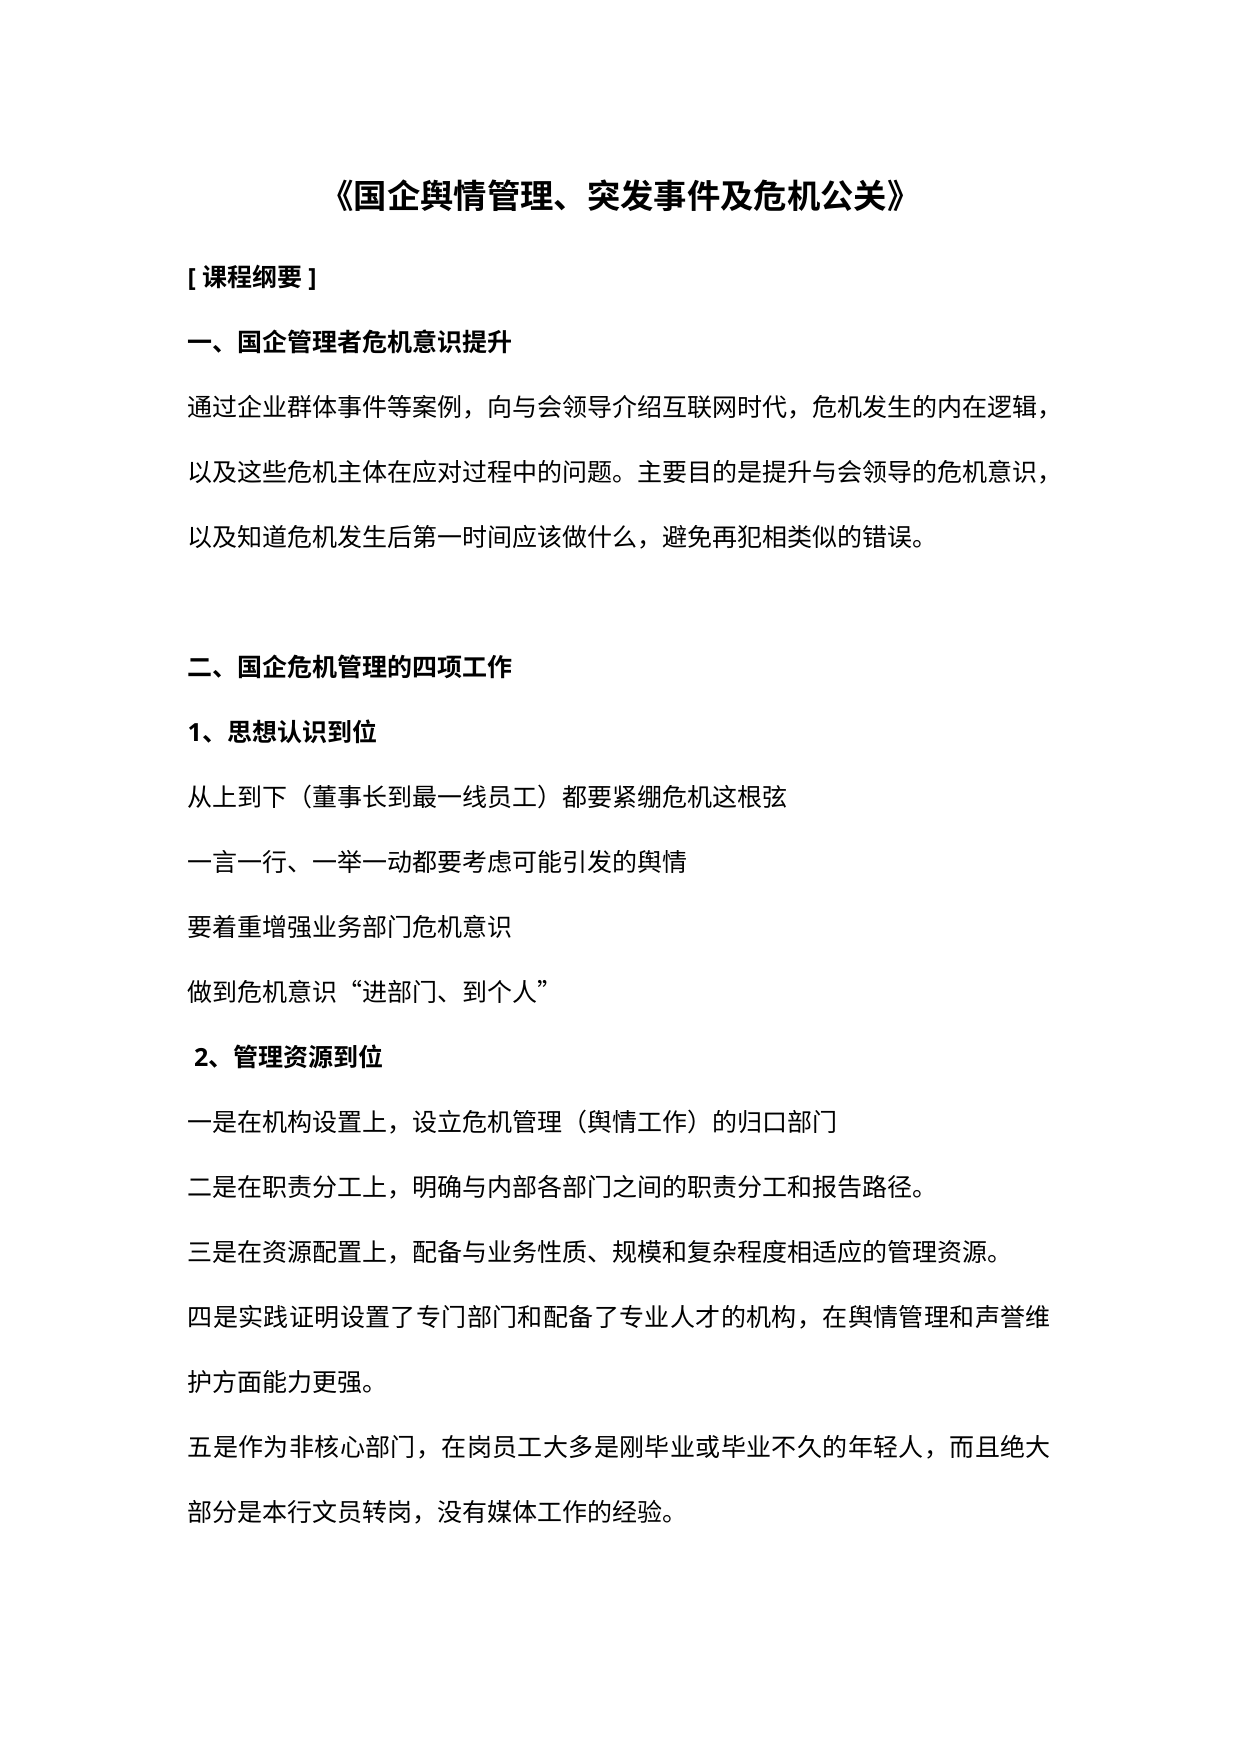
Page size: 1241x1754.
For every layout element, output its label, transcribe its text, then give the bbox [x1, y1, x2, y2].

text 《国企舆情管理、突发事件及危机公关》 [187, 162, 1053, 227]
text 要着重增强业务部门危机意识 [187, 893, 1053, 958]
text 二、国企危机管理的四项工作 [187, 633, 1053, 698]
text 从上到下（董事长到最一线员工）都要紧绷危机这根弦 [187, 763, 1053, 828]
text 二是在职责分工上，明确与内部各部门之间的职责分工和报告路径。 [187, 1153, 1053, 1218]
text 五是作为非核心部门，在岗员工大多是刚毕业或毕业不久的年轻人，而且绝大部分是本行文员转岗，没有媒体工作的经验。 [187, 1413, 1053, 1543]
text 一是在机构设置上，设立危机管理（舆情工作）的归口部门 [187, 1088, 1053, 1153]
text 1、思想认识到位 [187, 698, 1053, 763]
text [ 课程纲要 ] [187, 243, 1053, 308]
text 三是在资源配置上，配备与业务性质、规模和复杂程度相适应的管理资源。 [187, 1218, 1053, 1283]
text 一、国企管理者危机意识提升 [187, 308, 1053, 373]
text 一言一行、一举一动都要考虑可能引发的舆情 [187, 828, 1053, 893]
text 四是实践证明设置了专门部门和配备了专业人才的机构，在舆情管理和声誉维护方面能力更强。 [187, 1283, 1053, 1413]
text 2、管理资源到位 [187, 1023, 1053, 1088]
text 通过企业群体事件等案例，向与会领导介绍互联网时代，危机发生的内在逻辑，以及这些危机主体在应对过程中的问题。主要目的是提升与会领导的危机意识，以及知道危机发生后第一时间应该做什么，避免再犯相类似的错误。 [187, 373, 1053, 568]
text 做到危机意识“进部门、到个人” [187, 958, 1053, 1023]
